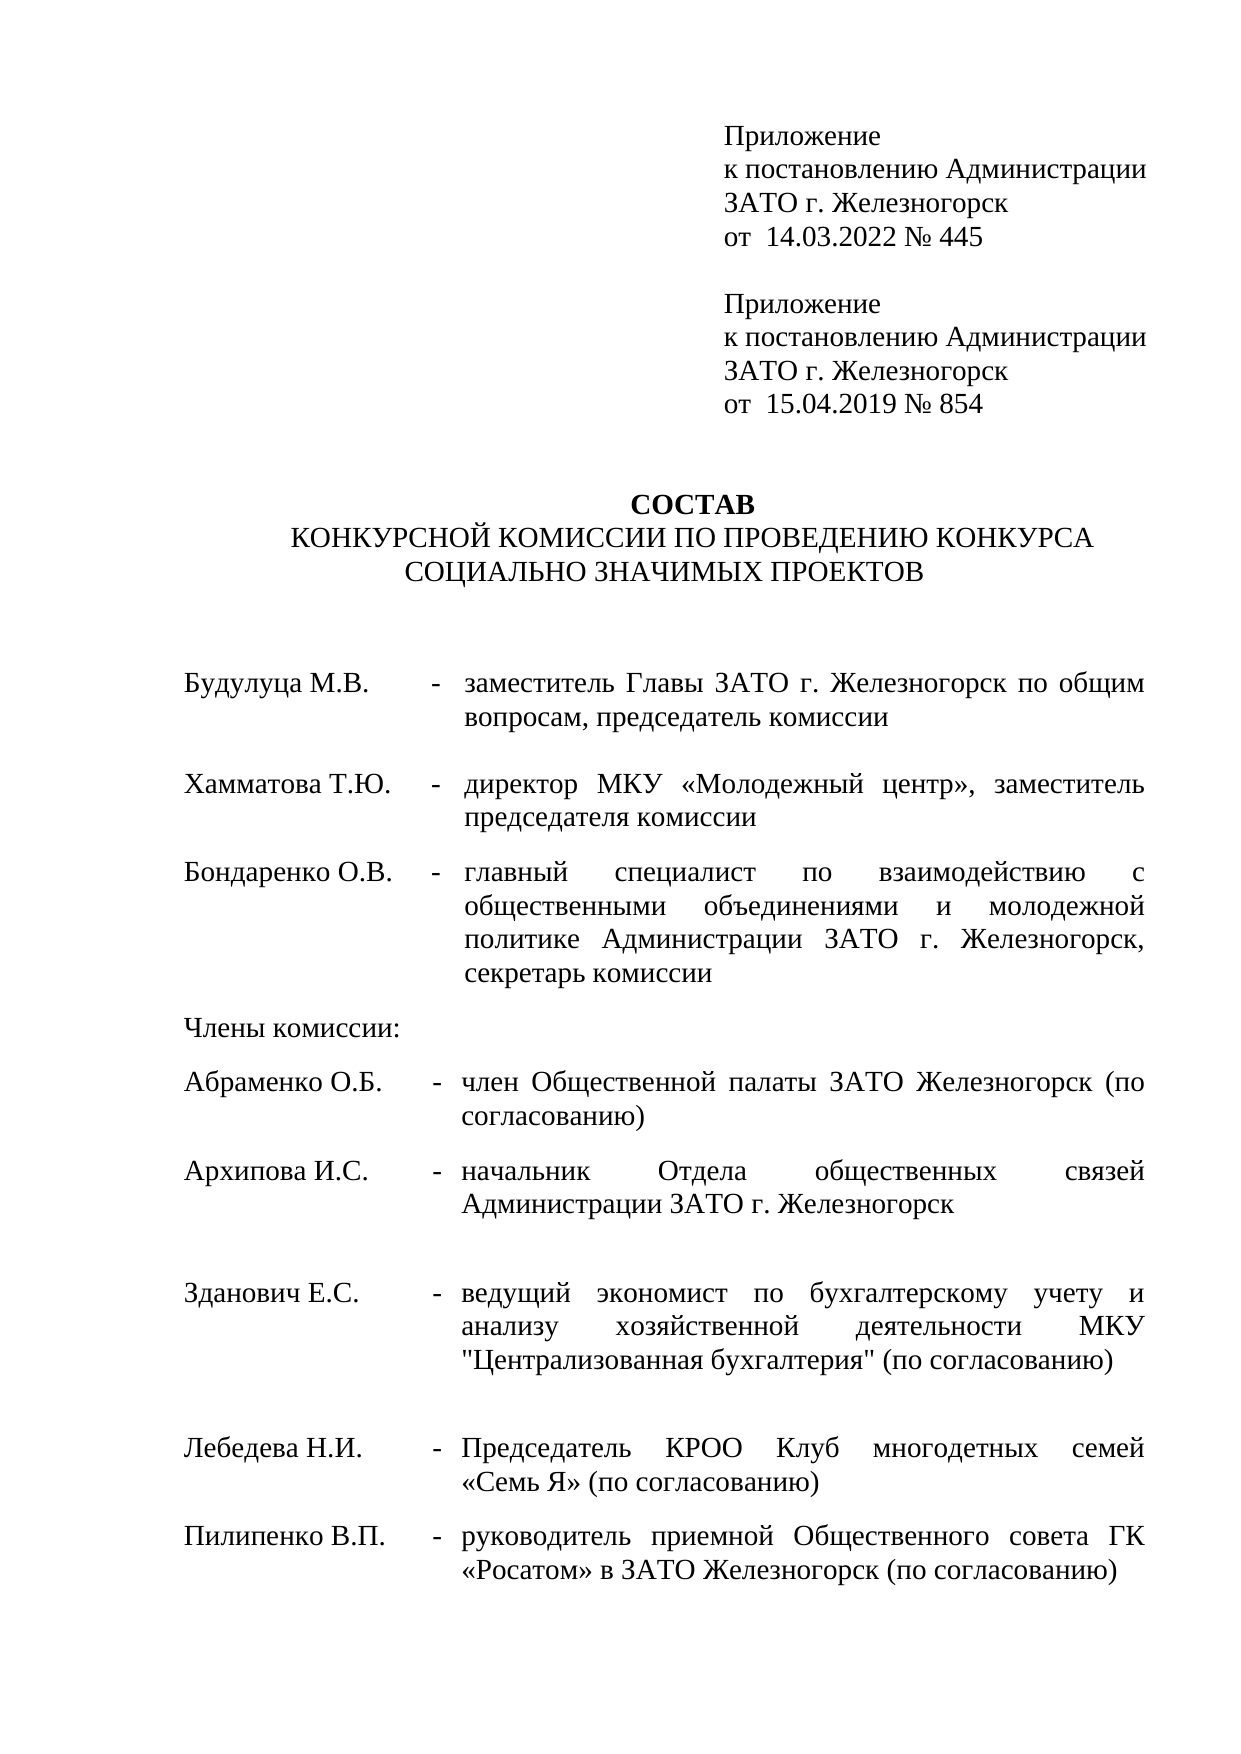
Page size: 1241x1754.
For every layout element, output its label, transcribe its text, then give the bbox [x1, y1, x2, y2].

text СОСТАВ [177, 487, 1152, 521]
table_cell - [419, 1420, 454, 1508]
table_cell ведущий экономист по бухгалтерскому учету и анализу хозяйственной деятельности МКУ "Централизованная бухгалтерия" (по согласованию) [455, 1264, 1152, 1419]
table_cell руководитель приемной Общественного совета ГК «Росатом» в ЗАТО Железногорск (по согласованию) [455, 1508, 1152, 1596]
text КОНКУРСНОЙ КОМИССИИ ПО ПРОВЕДЕНИЮ КОНКУРСА СОЦИАЛЬНО ЗНАЧИМЫХ ПРОЕКТОВ [177, 521, 1152, 588]
table_cell - [413, 844, 458, 999]
text от 15.04.2019 № 854 [723, 386, 1152, 420]
text от 14.03.2022 № 445 [723, 219, 1152, 252]
table_header - - [413, 655, 458, 844]
table_cell Абраменко О.Б. [177, 1054, 419, 1142]
table_header Будулуца М.В. Хамматова Т.Ю. [177, 655, 413, 844]
table_cell Архипова И.С. [177, 1142, 419, 1264]
text Приложение [723, 118, 1152, 152]
text к постановлению Администрации ЗАТО г. Железногорск [723, 319, 1152, 386]
table_cell - [419, 1264, 454, 1419]
text Приложение [723, 286, 1152, 319]
table_header заместитель Главы ЗАТО г. Железногорск по общим вопросам, председатель комиссии директор МКУ «Молодежный центр», заместитель председателя комиссии [458, 655, 1152, 844]
table_cell Бондаренко О.В. [177, 844, 413, 999]
table_cell Лебедева Н.И. [177, 1420, 419, 1508]
table_cell Члены комиссии: [177, 999, 1152, 1054]
table_cell - [419, 1054, 454, 1142]
table_cell начальник Отдела общественных связей Администрации ЗАТО г. Железногорск [455, 1142, 1152, 1264]
table_cell - [419, 1142, 454, 1264]
table_cell главный специалист по взаимодействию с общественными объединениями и молодежной политике Администрации ЗАТО г. Железногорск, секретарь комиссии [458, 844, 1152, 999]
table_cell Председатель КРОО Клуб многодетных семей «Семь Я» (по согласованию) [455, 1420, 1152, 1508]
table_cell - [419, 1508, 454, 1596]
table_cell член Общественной палаты ЗАТО Железногорск (по согласованию) [455, 1054, 1152, 1142]
table_cell Пилипенко В.П. [177, 1508, 419, 1596]
text к постановлению Администрации ЗАТО г. Железногорск [723, 152, 1152, 219]
table_cell Зданович Е.С. [177, 1264, 419, 1419]
